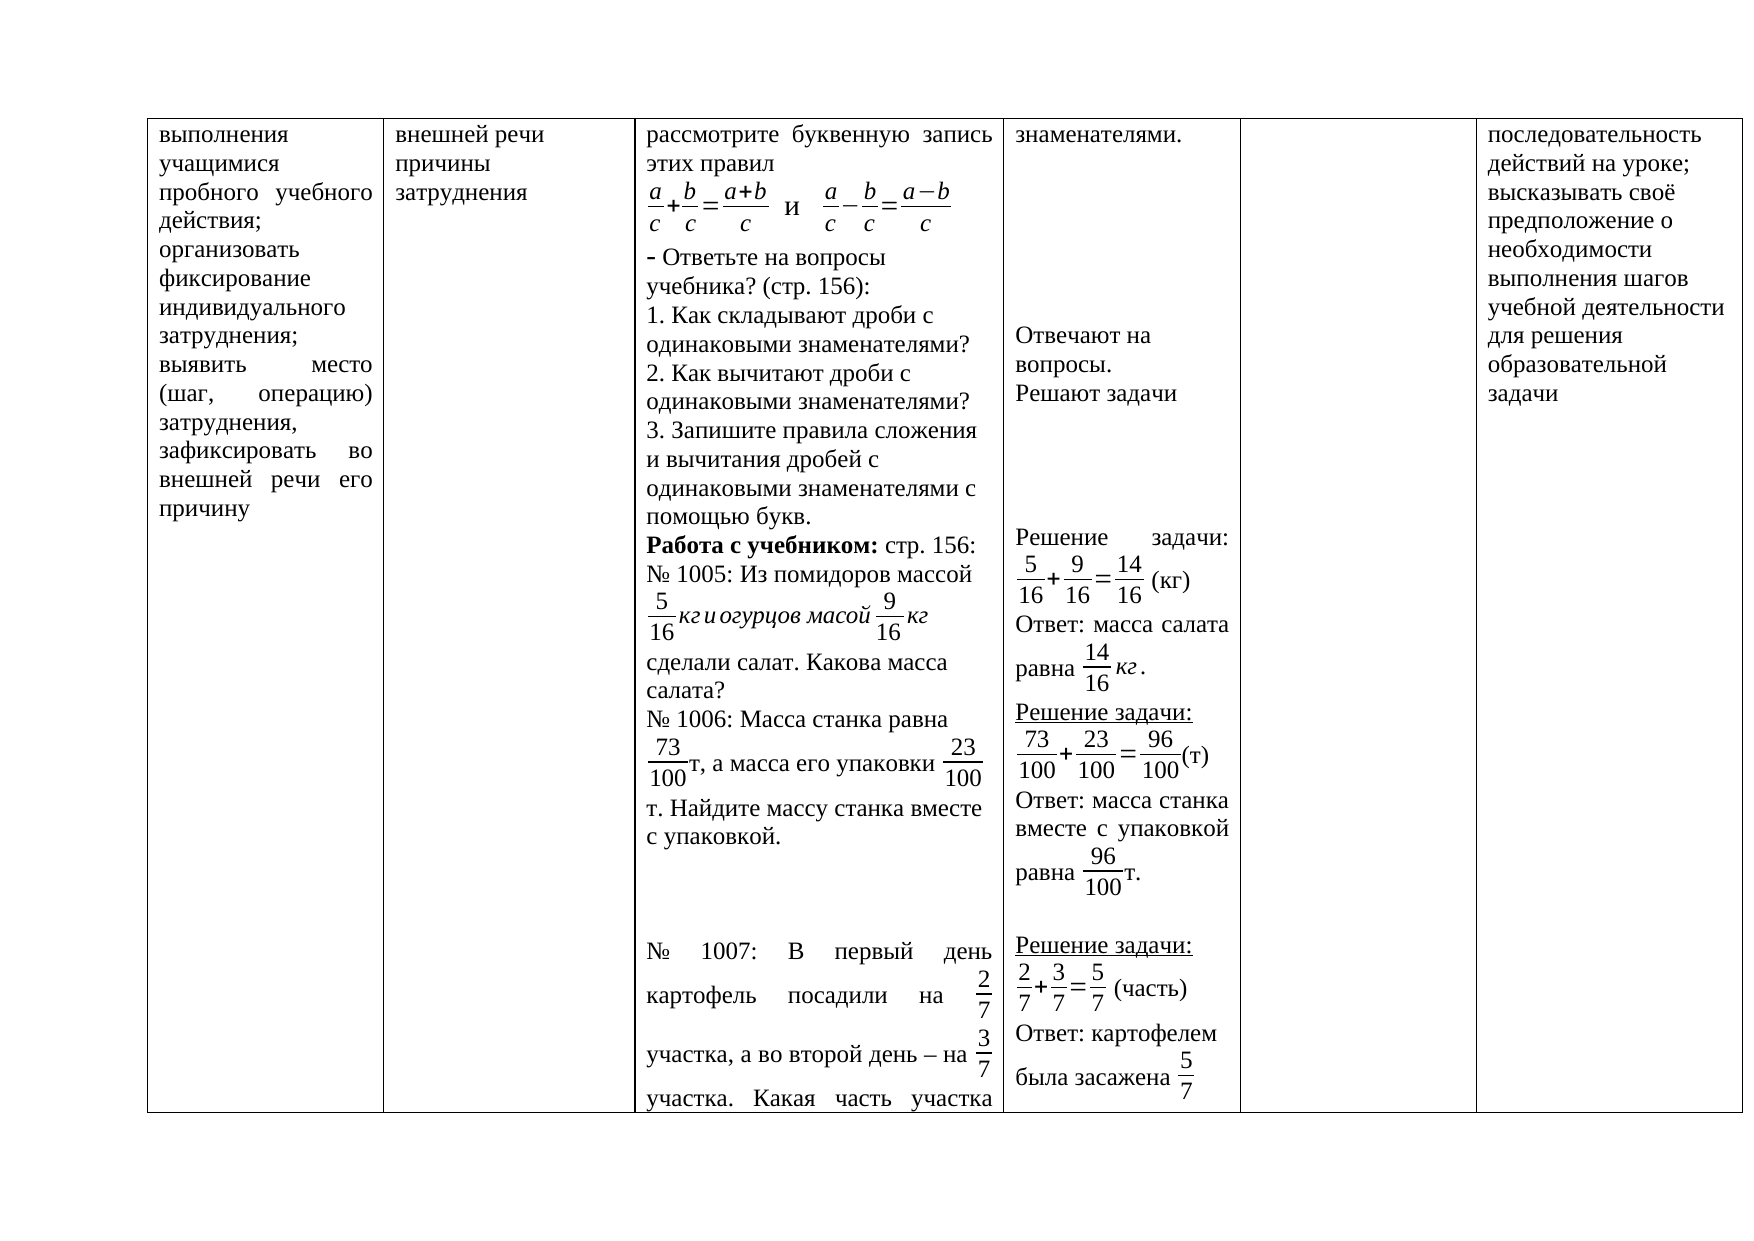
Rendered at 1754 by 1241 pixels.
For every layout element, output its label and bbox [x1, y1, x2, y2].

table_cell [1241, 119, 1476, 1112]
table_cell [1004, 119, 1240, 1112]
table_cell [148, 119, 383, 1112]
table_cell [384, 119, 634, 1112]
table_cell [636, 119, 1003, 1112]
table_cell [1477, 119, 1742, 1112]
